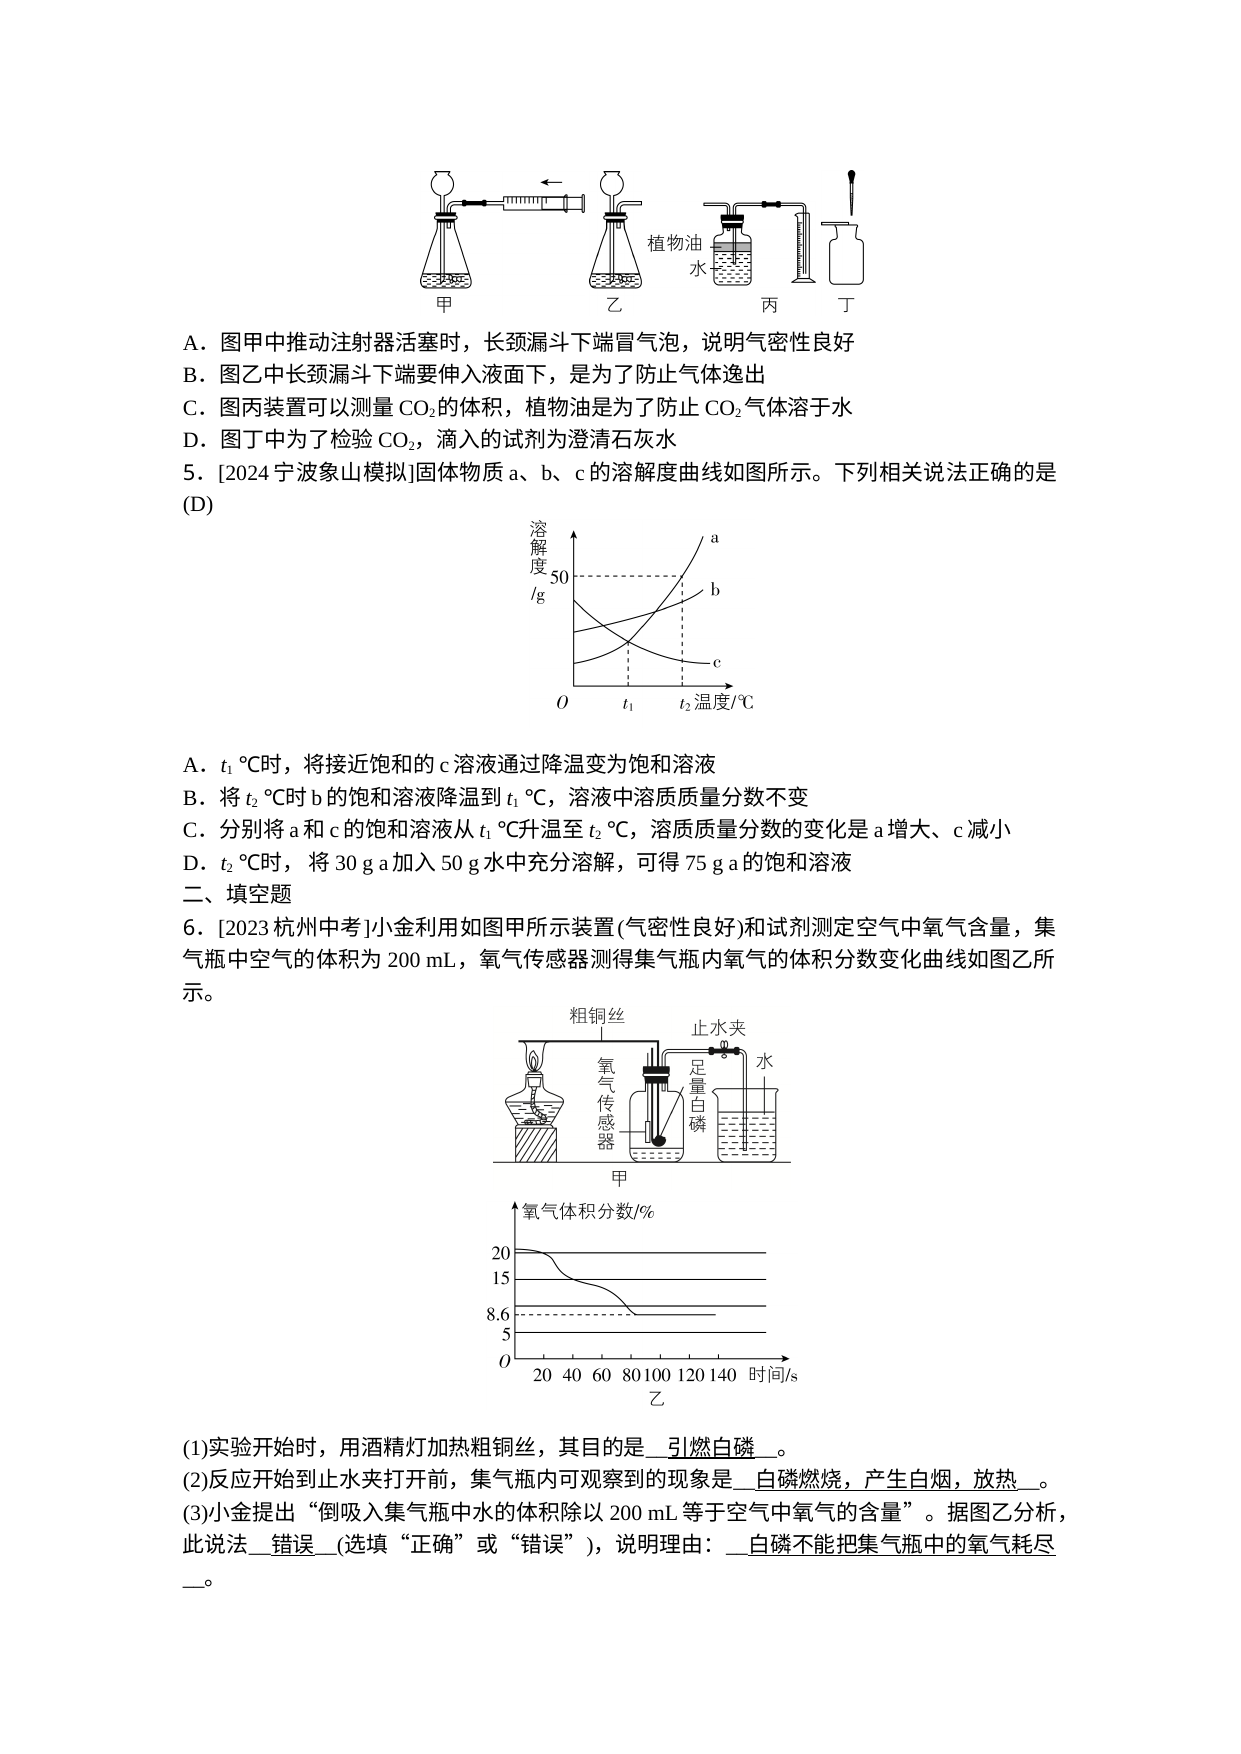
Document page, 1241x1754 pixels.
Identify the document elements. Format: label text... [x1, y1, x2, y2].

text C．图丙装置可以测量CO2的体积，植物油是为了防止CO2气体溶于水 [183, 389, 1058, 422]
text 6．[2023杭州中考]小金利用如图甲所示装置(气密性良好)和试剂测定空气中氧气含量，集气瓶中空气的体积为200 mL，氧气传感器测得集气瓶内氧气的体积分数变化曲线如图乙所示。 [183, 909, 1058, 1007]
picture [493, 1006, 791, 1190]
picture [589, 171, 642, 316]
text (1)实验开始时，用酒精灯加热粗铜丝，其目的是__引燃白磷__。 [183, 1429, 1058, 1462]
text B．将t2 ℃时b的饱和溶液降温到 t1 ℃，溶液中溶质质量分数不变 [183, 779, 1058, 812]
picture [420, 171, 585, 316]
text 二、填空题 [183, 877, 1058, 909]
text (3)小金提出“倒吸入集气瓶中水的体积除以200 mL等于空气中氧气的含量”。据图乙分析，此说法__错误__(选填“正确”或“错误”)，说明理由：__白磷不能把集气瓶中的氧气耗尽__。 [183, 1494, 1058, 1592]
picture [647, 201, 816, 316]
text A．t1 ℃时，将接近饱和的c溶液通过降温变为饱和溶液 [183, 747, 1058, 779]
picture [529, 519, 755, 728]
text A．图甲中推动注射器活塞时，长颈漏斗下端冒气泡，说明气密性良好 [183, 324, 1058, 357]
text (2)反应开始到止水夹打开前，集气瓶内可观察到的现象是__白磷燃烧，产生白烟，放热__。 [183, 1462, 1058, 1494]
text D．t2 ℃时， 将30 g a加入50 g水中充分溶解，可得75 g a的饱和溶液 [183, 844, 1058, 877]
picture [821, 170, 864, 316]
text B．图乙中长颈漏斗下端要伸入液面下，是为了防止气体逸出 [183, 357, 1058, 389]
text 5．[2024宁波象山模拟]固体物质a、b、c的溶解度曲线如图所示。下列相关说法正确的是(D) [183, 454, 1058, 519]
text D．图丁中为了检验CO2，滴入的试剂为澄清石灰水 [183, 422, 1058, 454]
text C．分别将a和c的饱和溶液从t1 ℃升温至t2 ℃，溶质质量分数的变化是a增大、c减小 [183, 812, 1058, 844]
picture [486, 1201, 798, 1410]
